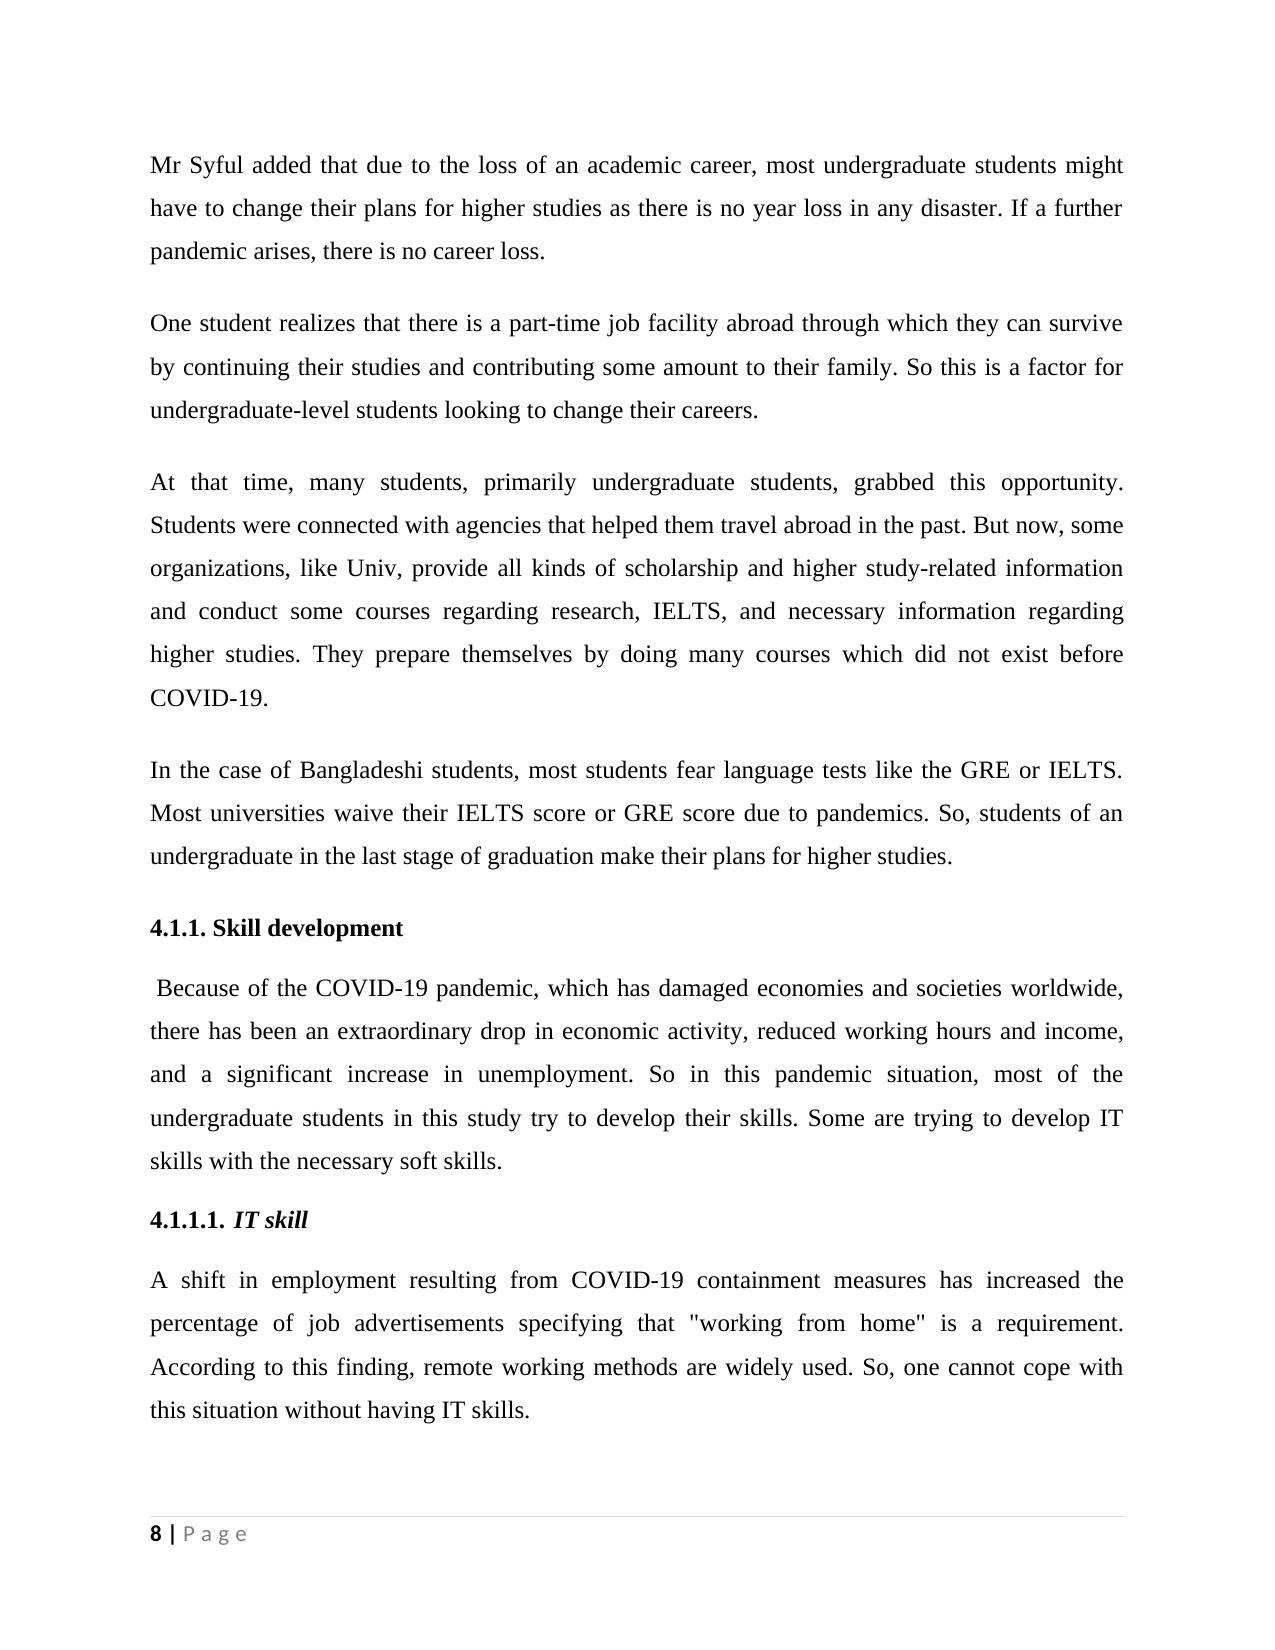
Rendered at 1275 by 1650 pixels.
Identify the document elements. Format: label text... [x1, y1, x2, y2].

text One student realizes that there is a part-time job facility abroad through which they can survive by continuing their studies and contributing some amount to their family. So this is a factor for undergraduate-level students looking to change their careers. [150, 308, 1125, 423]
text 4.1.1.1. IT skill [150, 1206, 1125, 1234]
text In the case of Bangladeshi students, most students fear language tests like the GRE or IELTS. Most universities waive their IELTS score or GRE score due to pandemics. So, students of an undergraduate in the last stage of graduation make their plans for higher studies. [150, 755, 1125, 870]
text Mr Syful added that due to the loss of an academic career, most undergraduate students might have to change their plans for higher studies as there is no year loss in any disaster. If a further pandemic arises, there is no career loss. [150, 150, 1125, 265]
text At that time, many students, primarily undergraduate students, grabbed this opportunity. Students were connected with agencies that helped them travel abroad in the past. But now, some organizations, like Univ, provide all kinds of scholarship and higher study-related information and conduct some courses regarding research, IELTS, and necessary information regarding higher studies. They prepare themselves by doing many courses which did not exist before COVID-19. [150, 467, 1125, 711]
text Because of the COVID-19 pandemic, which has damaged economies and societies worldwide, there has been an extraordinary drop in economic activity, reduced working hours and income, and a significant increase in unemployment. So in this pandemic situation, most of the undergraduate students in this study try to develop their skills. Some are trying to develop IT skills with the necessary soft skills. [150, 973, 1125, 1174]
text 4.1.1. Skill development [150, 913, 1125, 942]
text A shift in employment resulting from COVID-19 containment measures has increased the percentage of job advertisements specifying that "working from home" is a requirement. According to this finding, remote working methods are widely used. So, one cannot cope with this situation without having IT skills. [150, 1265, 1125, 1423]
